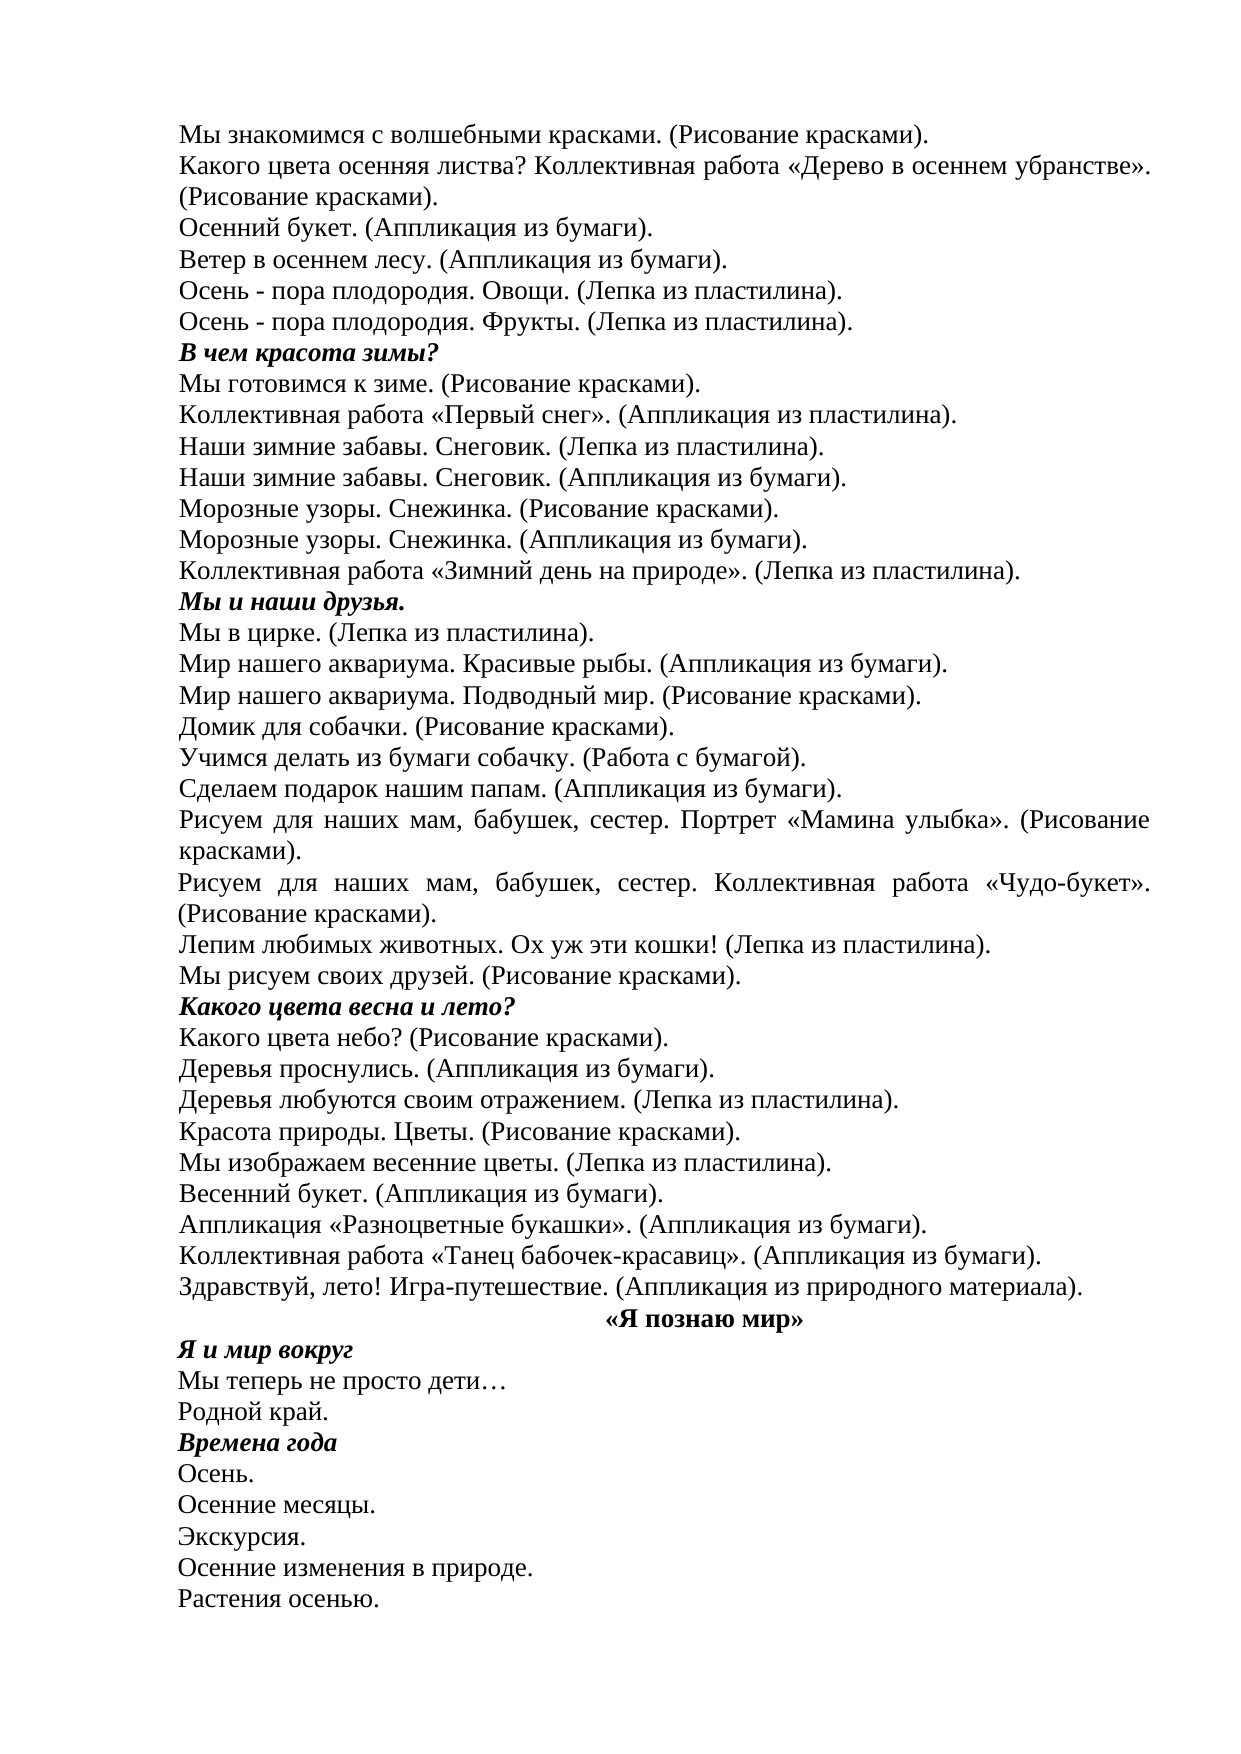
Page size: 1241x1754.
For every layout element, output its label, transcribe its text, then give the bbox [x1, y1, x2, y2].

text Морозные узоры. Снежинка. (Рисование красками). [179, 492, 1152, 523]
text Какого цвета небо? (Рисование красками). [179, 1021, 1152, 1052]
text Родной край. [177, 1395, 1152, 1426]
text Мы в цирке. (Лепка из пластилина). [179, 616, 1152, 648]
text Осень. [177, 1457, 1152, 1488]
text Лепим любимых животных. Ох уж эти кошки! (Лепка из пластилина). [179, 928, 1152, 959]
text Мы рисуем своих друзей. (Рисование красками). [179, 959, 1152, 990]
text Коллективная работа «Первый снег». (Аппликация из пластилина). [179, 398, 1152, 429]
text Коллективная работа «Танец бабочек-красавиц». (Аппликация из бумаги). [179, 1239, 1152, 1271]
text Весенний букет. (Аппликация из бумаги). [179, 1177, 1152, 1208]
text Ветер в осеннем лесу. (Аппликация из бумаги). [179, 243, 1152, 274]
text Мы изображаем весенние цветы. (Лепка из пластилина). [179, 1146, 1152, 1177]
text Учимся делать из бумаги собачку. (Работа с бумагой). [179, 741, 1152, 772]
text Осень - пора плодородия. Фрукты. (Лепка из пластилина). [179, 305, 1152, 336]
text Какого цвета весна и лето? [179, 990, 1152, 1021]
text Наши зимние забавы. Снеговик. (Лепка из пластилина). [179, 429, 1152, 461]
text Мир нашего аквариума. Красивые рыбы. (Аппликация из бумаги). [179, 648, 1152, 679]
text Домик для собачки. (Рисование красками). [179, 710, 1152, 741]
text Здравствуй, лето! Игра-путешествие. (Аппликация из природного материала). [179, 1271, 1152, 1302]
text Мы готовимся к зиме. (Рисование красками). [179, 367, 1152, 398]
text Мы и наши друзья. [179, 585, 1152, 616]
text Времена года [177, 1426, 1152, 1457]
text Рисуем для наших мам, бабушек, сестер. Коллективная работа «Чудо-букет». (Рисование красками). [177, 866, 1152, 928]
text Аппликация «Разноцветные букашки». (Аппликация из бумаги). [179, 1208, 1152, 1239]
text В чем красота зимы? [179, 336, 1152, 367]
text Наши зимние забавы. Снеговик. (Аппликация из бумаги). [179, 461, 1152, 492]
text Я и мир вокруг [177, 1333, 1152, 1364]
text Осенние изменения в природе. [177, 1551, 1152, 1582]
text Мы знакомимся с волшебными красками. (Рисование красками). [179, 118, 1152, 149]
text Рисуем для наших мам, бабушек, сестер. Портрет «Мамина улыбка». (Рисование красками). [179, 803, 1152, 866]
text Красота природы. Цветы. (Рисование красками). [179, 1115, 1152, 1146]
text Осень - пора плодородия. Овощи. (Лепка из пластилина). [179, 274, 1152, 305]
text Осенний букет. (Аппликация из бумаги). [179, 212, 1152, 243]
text Мир нашего аквариума. Подводный мир. (Рисование красками). [179, 679, 1152, 710]
text Коллективная работа «Зимний день на природе». (Лепка из пластилина). [179, 554, 1152, 585]
text Растения осенью. [177, 1582, 1152, 1613]
text Деревья любуются своим отражением. (Лепка из пластилина). [179, 1084, 1152, 1115]
text Осенние месяцы. [177, 1488, 1152, 1520]
text Деревья проснулись. (Аппликация из бумаги). [179, 1052, 1152, 1084]
text «Я познаю мир» [177, 1302, 1152, 1333]
text Мы теперь не просто дети… [177, 1364, 1152, 1395]
text Сделаем подарок нашим папам. (Аппликация из бумаги). [179, 772, 1152, 803]
text Какого цвета осенняя листва? Коллективная работа «Дерево в осеннем убранстве». (Рисование красками). [179, 149, 1152, 212]
text Морозные узоры. Снежинка. (Аппликация из бумаги). [179, 523, 1152, 554]
text Экскурсия. [177, 1520, 1152, 1551]
